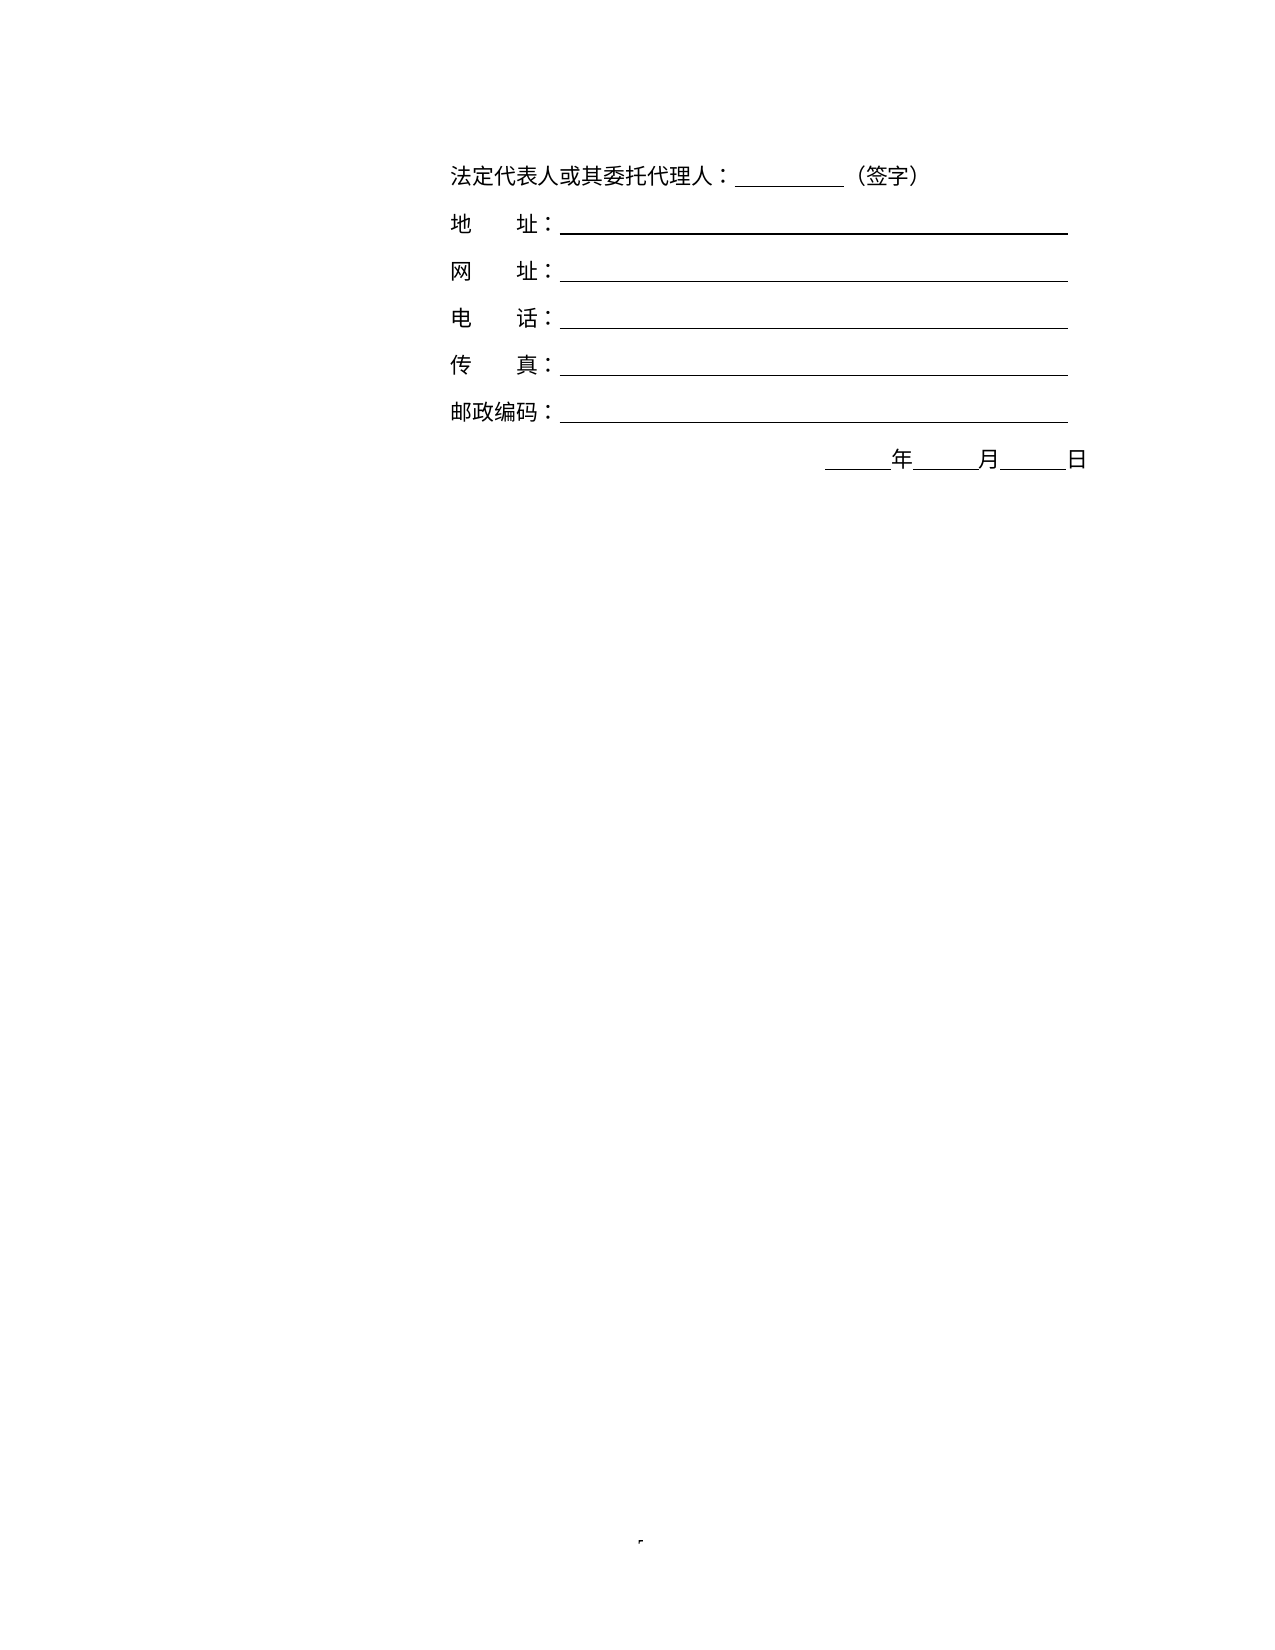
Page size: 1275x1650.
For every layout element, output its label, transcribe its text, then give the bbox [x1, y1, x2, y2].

text 年 月 日 [179, 444, 1088, 474]
text 电 话： [450, 303, 1100, 333]
text 传 真： [450, 350, 1100, 379]
text 地 址： [450, 209, 1100, 238]
text 邮政编码： [450, 397, 1100, 427]
text 网 址： [450, 256, 1100, 286]
text 法定代表人或其委托代理人： （签字） [450, 161, 1100, 191]
